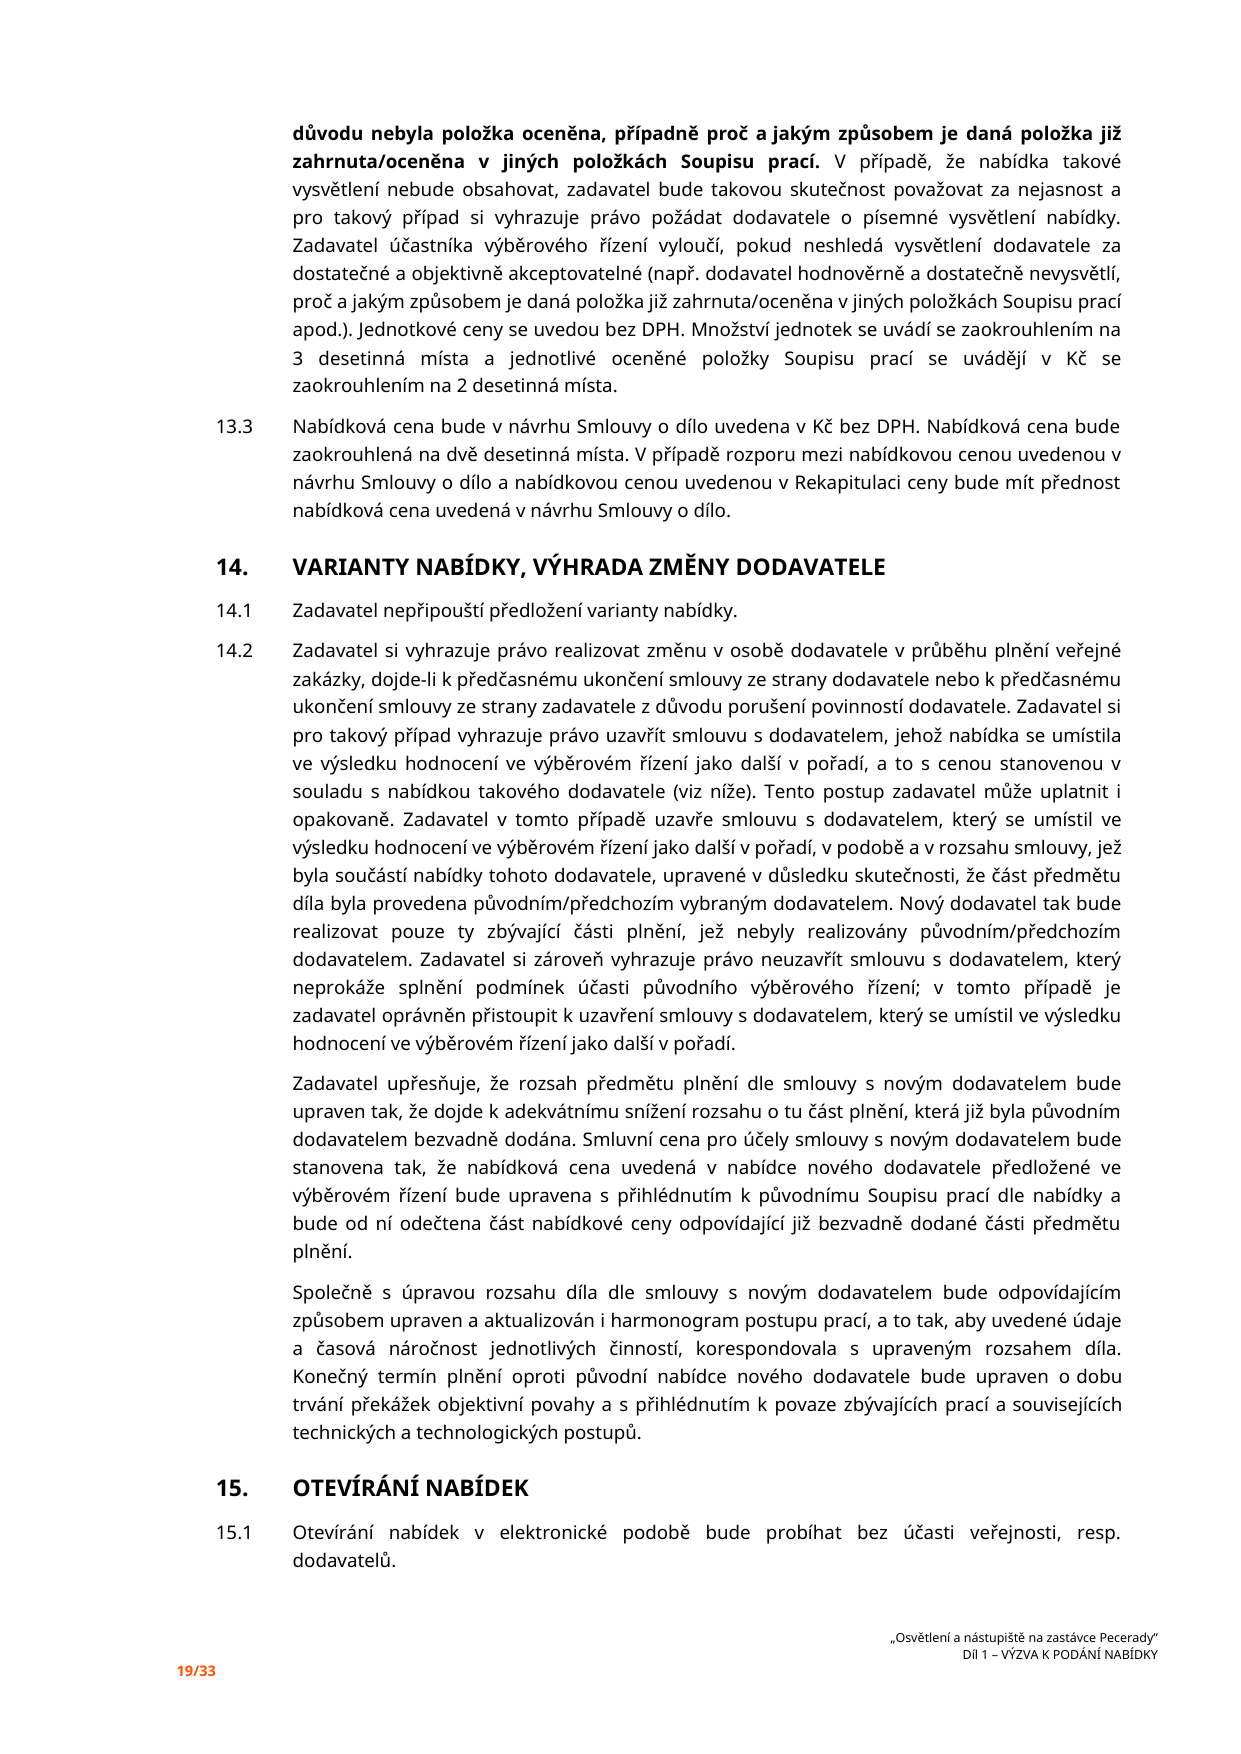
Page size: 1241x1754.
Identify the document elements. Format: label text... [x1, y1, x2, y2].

text Zadavatel si vyhrazuje právo realizovat změnu v osobě dodavatele v průběhu plnění veřejné zakázky, dojde-li k předčasnému ukončení smlouvy ze strany dodavatele nebo k předčasnému ukončení smlouvy ze strany zadavatele z důvodu porušení povinností dodavatele. Zadavatel si pro takový případ vyhrazuje právo uzavřít smlouvu s dodavatelem, jehož nabídka se umístila ve výsledku hodnocení ve výběrovém řízení jako další v pořadí, a to s cenou stanovenou v souladu s nabídkou takového dodavatele (viz níže). Tento postup zadavatel může uplatnit i opakovaně. Zadavatel v tomto případě uzavře smlouvu s dodavatelem, který se umístil ve výsledku hodnocení ve výběrovém řízení jako další v pořadí, v podobě a v rozsahu smlouvy, jež byla součástí nabídky tohoto dodavatele, upravené v důsledku skutečnosti, že část předmětu díla byla provedena původním/předchozím vybraným dodavatelem. Nový dodavatel tak bude realizovat pouze ty zbývající části plnění, jež nebyly realizovány původním/předchozím dodavatelem. Zadavatel si zároveň vyhrazuje právo neuzavřít smlouvu s dodavatelem, který neprokáže splnění podmínek účasti původního výběrového řízení; v tomto případě je zadavatel oprávněn přistoupit k uzavření smlouvy s dodavatelem, který se umístil ve výsledku hodnocení ve výběrovém řízení jako další v pořadí. [216, 638, 1122, 1056]
list Zadavatel upřesňuje, že rozsah předmětu plnění dle smlouvy s novým dodavatelem bude upraven tak, že dojde k adekvátnímu snížení rozsahu o tu část plnění, která již byla původním dodavatelem bezvadně dodána. Smluvní cena pro účely smlouvy s novým dodavatelem bude stanovena tak, že nabídková cena uvedená v nabídce nového dodavatele předložené ve výběrovém řízení bude upravena s přihlédnutím k původnímu Soupisu prací dle nabídky a bude od ní odečtena část nabídkové ceny odpovídající již bezvadně dodané části předmětu plnění. [292, 1071, 1122, 1264]
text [216, 121, 1122, 398]
text OTEVÍRÁNÍ NABÍDEK [216, 1472, 1122, 1504]
text Nabídková cena bude v návrhu Smlouvy o dílo uvedena v Kč bez DPH. Nabídková cena bude zaokrouhlená na dvě desetinná místa. V případě rozporu mezi nabídkovou cenou uvedenou v návrhu Smlouvy o dílo a nabídkovou cenou uvedenou v Rekapitulaci ceny bude mít přednost nabídková cena uvedená v návrhu Smlouvy o dílo. [216, 413, 1122, 523]
text VARIANTY NABÍDKY, VÝHRADA ZMĚNY DODAVATELE [216, 550, 1122, 582]
text Otevírání nabídek v elektronické podobě bude probíhat bez účasti veřejnosti, resp. dodavatelů. [216, 1519, 1122, 1573]
text Zadavatel nepřipouští předložení varianty nabídky. [216, 597, 1122, 623]
list Společně s úpravou rozsahu díla dle smlouvy s novým dodavatelem bude odpovídajícím způsobem upraven a aktualizován i harmonogram postupu prací, a to tak, aby uvedené údaje a časová náročnost jednotlivých činností, korespondovala s upraveným rozsahem díla. Konečný termín plnění oproti původní nabídce nového dodavatele bude upraven o dobu trvání překážek objektivní povahy a s přihlédnutím k povaze zbývajících prací a souvisejících technických a technologických postupů. [292, 1279, 1122, 1445]
